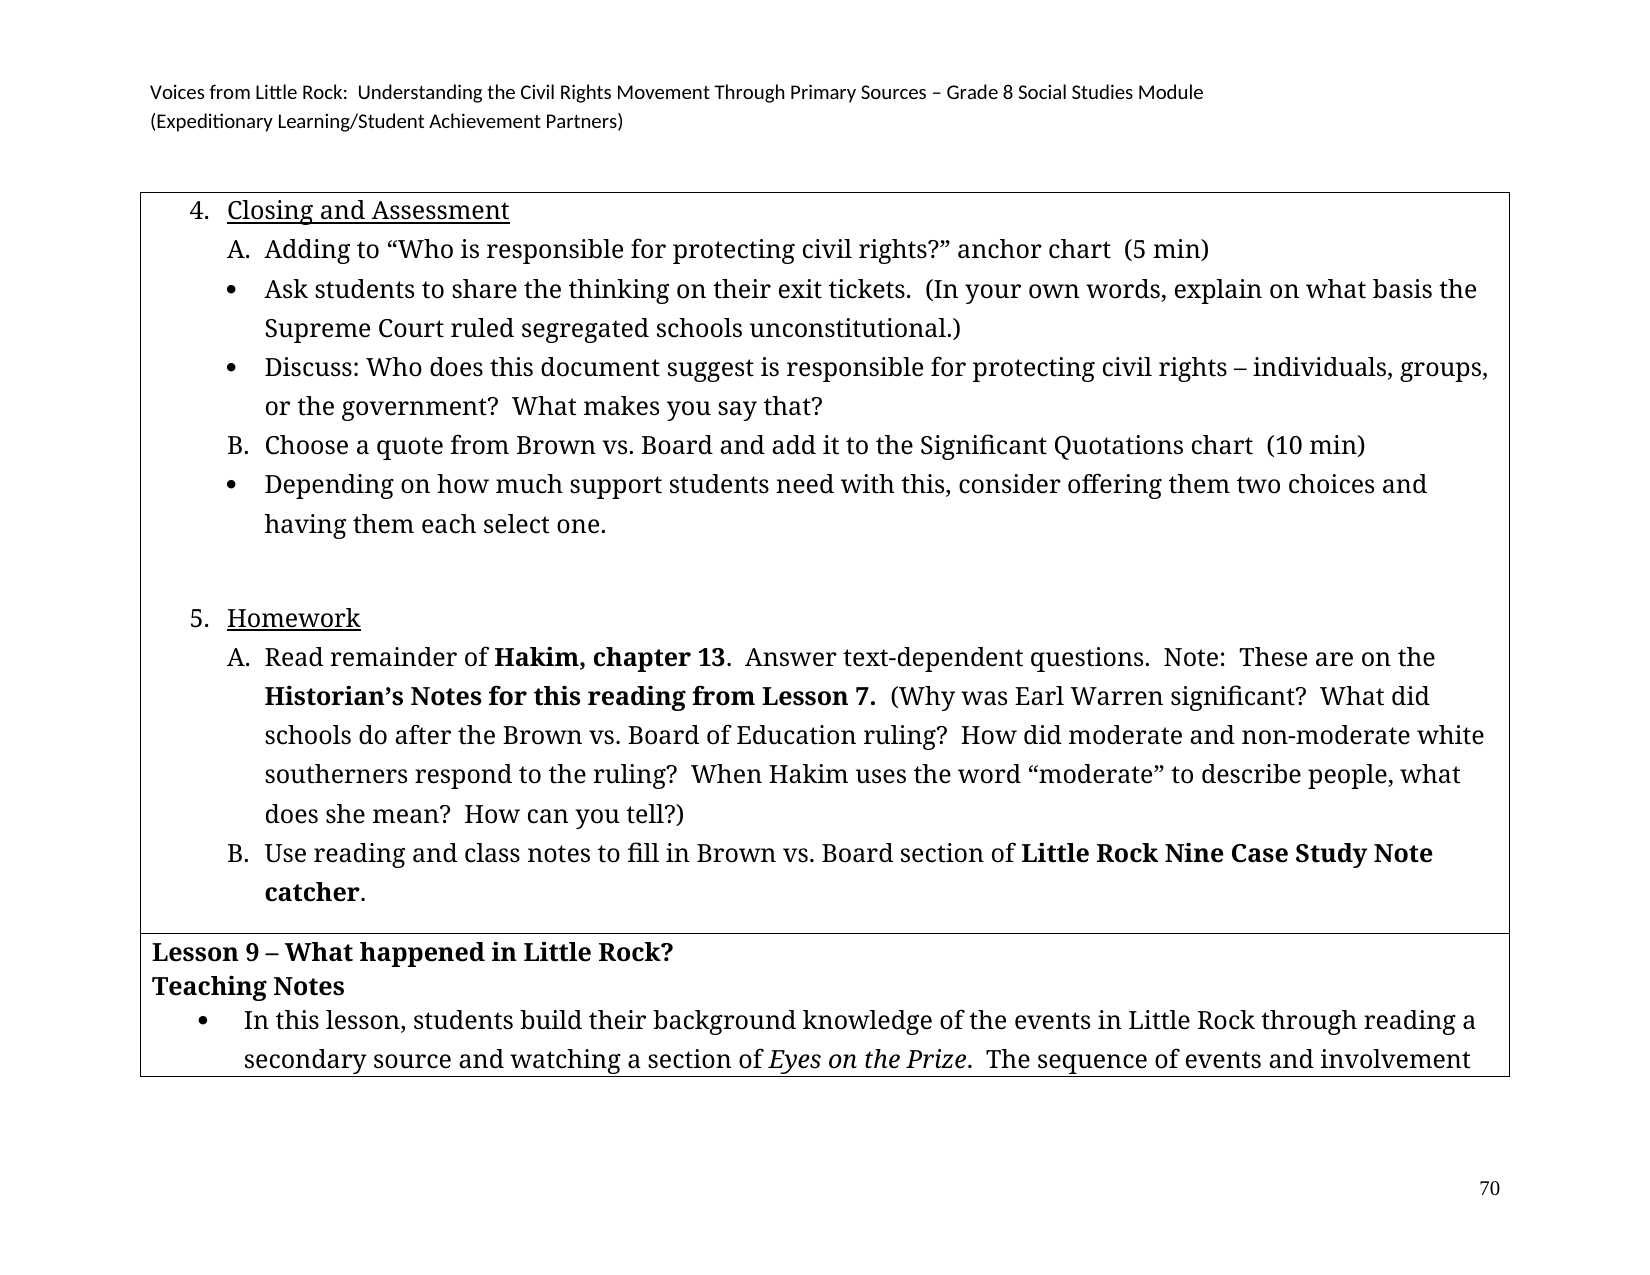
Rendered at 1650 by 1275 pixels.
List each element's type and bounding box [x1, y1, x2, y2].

table_cell [141, 193, 1509, 933]
table_cell [141, 934, 1509, 1076]
